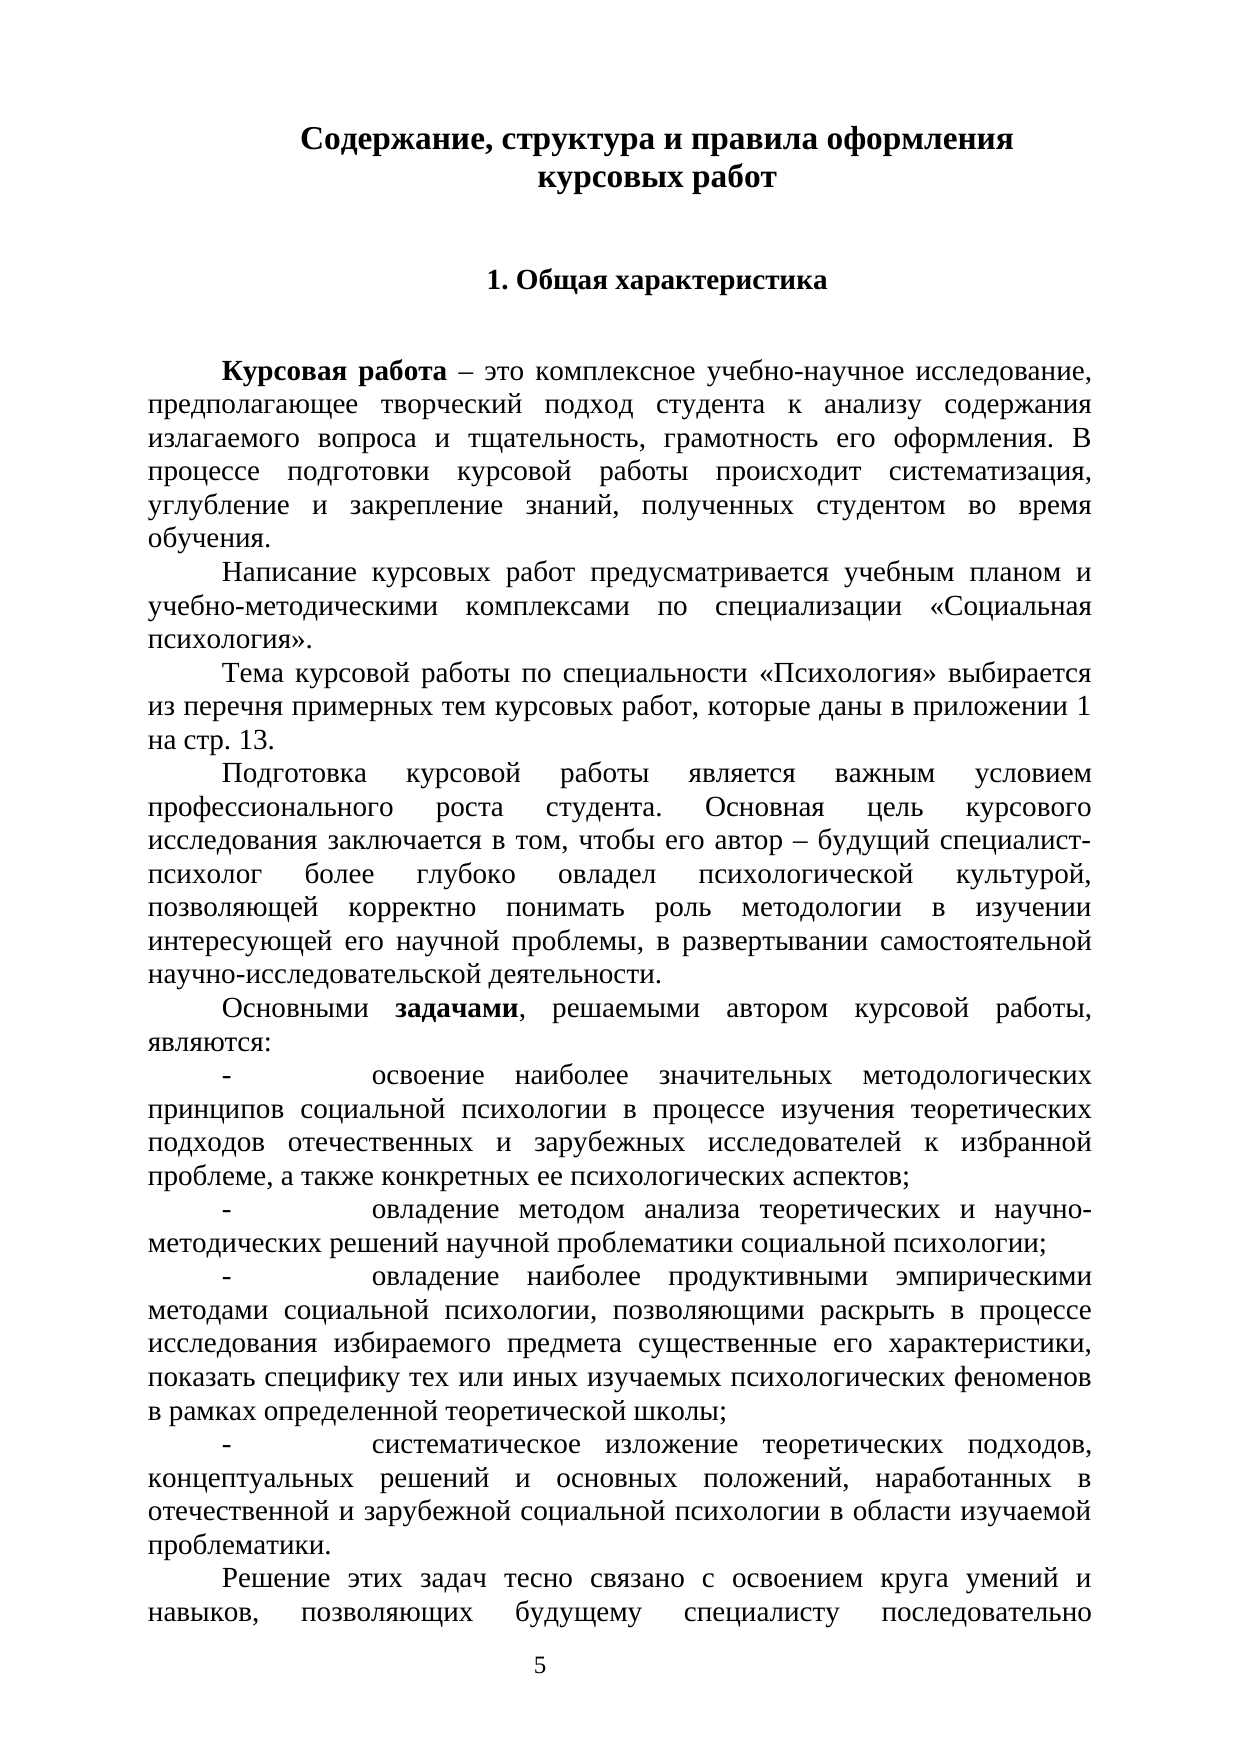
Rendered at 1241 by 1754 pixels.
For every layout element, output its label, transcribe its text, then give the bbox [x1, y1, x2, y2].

text курсовых работ [148, 156, 1092, 195]
list овладение методом анализа теоретических и научно-методических решений научной проблематики социальной психологии; [148, 1191, 1092, 1258]
list систематическое изложение теоретических подходов, концептуальных решений и основных положений, наработанных в отечественной и зарубежной социальной психологии в области изучаемой проблематики. [148, 1426, 1092, 1560]
text Написание курсовых работ предусматривается учебным планом и учебно-методическими комплексами по специализации «Социальная психология». [148, 554, 1092, 655]
text Основными задачами, решаемыми автором курсовой работы, являются: [148, 990, 1092, 1057]
list овладение наиболее продуктивными эмпирическими методами социальной психологии, позволяющими раскрыть в процессе исследования избираемого предмета существенные его характеристики, показать специфику тех или иных изучаемых психологических феноменов в рамках определенной теоретической школы; [148, 1258, 1092, 1426]
text 1. Общая характеристика [148, 262, 1092, 295]
text Тема курсовой работы по специальности «Психология» выбирается из перечня примерных тем курсовых работ, которые даны в приложении 1 на стр. 13. [148, 655, 1092, 755]
text Подготовка курсовой работы является важным условием профессионального роста студента. Основная цель курсового исследования заключается в том, чтобы его автор – будущий специалист-психолог более глубоко овладел психологической культурой, позволяющей корректно понимать роль методологии в изучении интересующей его научной проблемы, в развертывании самостоятельной научно-исследовательской деятельности. [148, 755, 1092, 990]
list освоение наиболее значительных методологических принципов социальной психологии в процессе изучения теоретических подходов отечественных и зарубежных исследователей к избранной проблеме, а также конкретных ее психологических аспектов; [148, 1057, 1092, 1191]
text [148, 1560, 1092, 1627]
text Содержание, структура и правила оформления [148, 118, 1092, 156]
text Курсовая работа – это комплексное учебно-научное исследование, предполагающее творческий подход студента к анализу содержания излагаемого вопроса и тщательность, грамотность его оформления. В процессе подготовки курсовой работы происходит систематизация, углубление и закрепление знаний, полученных студентом во время обучения. [148, 353, 1092, 554]
